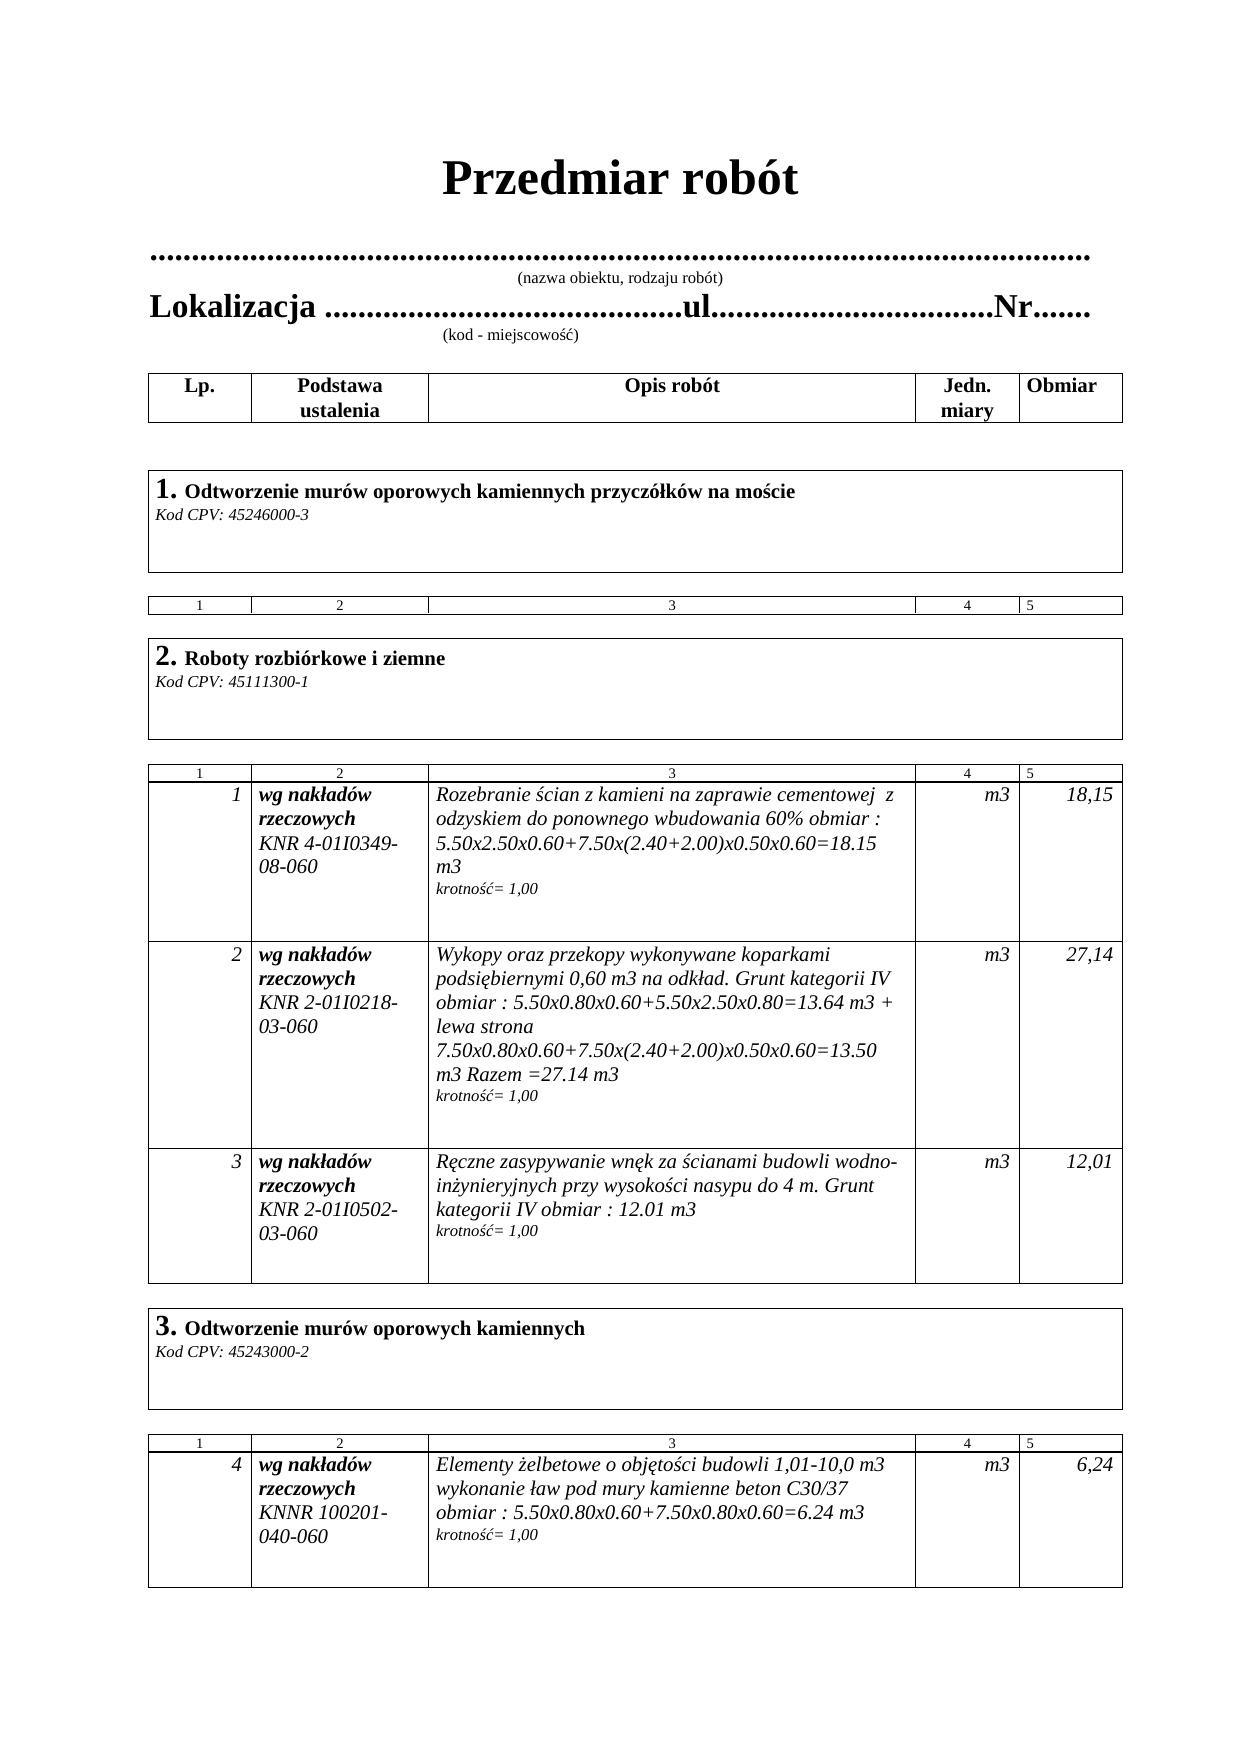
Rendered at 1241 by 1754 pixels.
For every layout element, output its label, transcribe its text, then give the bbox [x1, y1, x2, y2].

text ................................................................................................................. [148, 229, 1093, 267]
table_header 1. Odtworzenie murów oporowych kamiennych przyczółków na moście Kod CPV: 45246000-3 [149, 471, 1122, 572]
table_header 5 [1020, 1435, 1122, 1451]
table_cell m3 [916, 1149, 1019, 1283]
table_header 3. Odtworzenie murów oporowych kamiennych Kod CPV: 45243000-2 [149, 1309, 1122, 1409]
table_header 4 [149, 1453, 251, 1587]
table_header Rozebranie ścian z kamieni na zaprawie cementowej z odzyskiem do ponownego wbudowania 60% obmiar : 5.50x2.50x0.60+7.50x(2.40+2.00)x0.50x0.60=18.15 m3 krotność= 1,00 [429, 783, 915, 941]
table_header Elementy żelbetowe o objętości budowli 1,01-10,0 m3 wykonanie ław pod mury kamienne beton C30/37 obmiar : 5.50x0.80x0.60+7.50x0.80x0.60=6.24 m3 krotność= 1,00 [429, 1453, 915, 1587]
table_header 3 [429, 597, 915, 613]
text (kod - miejscowość) [148, 325, 1093, 344]
table_header 1 [149, 765, 251, 781]
table_cell Wykopy oraz przekopy wykonywane koparkami podsiębiernymi 0,60 m3 na odkład. Grunt kategorii IV obmiar : 5.50x0.80x0.60+5.50x2.50x0.80=13.64 m3 + lewa strona 7.50x0.80x0.60+7.50x(2.40+2.00)x0.50x0.60=13.50 m3 Razem =27.14 m3 krotność= 1,00 [429, 942, 915, 1148]
text Lokalizacja ...........................................ul..................................Nr....... [148, 287, 1093, 325]
table_header 4 [916, 1435, 1019, 1451]
table_header 5 [1020, 597, 1122, 613]
table_cell wg nakładów rzeczowych KNR 2-01I0502-03-060 [252, 1149, 428, 1283]
table_header Jedn. miary [916, 374, 1019, 422]
table_header Lp. [149, 374, 251, 422]
table_header 2 [252, 1435, 428, 1451]
table_header 6,24 [1020, 1453, 1122, 1587]
table_header 2. Roboty rozbiórkowe i ziemne Kod CPV: 45111300-1 [149, 639, 1122, 739]
table_header 1 [149, 597, 251, 613]
table_header 4 [916, 765, 1019, 781]
table_header 1 [149, 783, 251, 941]
table_cell Ręczne zasypywanie wnęk za ścianami budowli wodno-inżynieryjnych przy wysokości nasypu do 4 m. Grunt kategorii IV obmiar : 12.01 m3 krotność= 1,00 [429, 1149, 915, 1283]
table_header 5 [1020, 765, 1122, 781]
table_header 3 [429, 765, 915, 781]
table_cell 3 [149, 1149, 251, 1283]
table_header 2 [252, 765, 428, 781]
table_header 1 [149, 1435, 251, 1451]
table_header Podstawa ustalenia [252, 374, 428, 422]
table_header 4 [916, 597, 1019, 613]
text Przedmiar robót [148, 148, 1093, 205]
table_header Obmiar [1020, 374, 1122, 422]
table_cell m3 [916, 942, 1019, 1148]
table_cell 2 [149, 942, 251, 1148]
table_header m3 [916, 1453, 1019, 1587]
table_header 3 [429, 1435, 915, 1451]
text (nazwa obiektu, rodzaju robót) [148, 267, 1093, 287]
table_cell wg nakładów rzeczowych KNR 2-01I0218-03-060 [252, 942, 428, 1148]
table_header Opis robót [429, 374, 915, 422]
table_header wg nakładów rzeczowych KNNR 100201-040-060 [252, 1453, 428, 1587]
table_header m3 [916, 783, 1019, 941]
table_cell 27,14 [1020, 942, 1122, 1148]
table_header wg nakładów rzeczowych KNR 4-01I0349-08-060 [252, 783, 428, 941]
table_cell 12,01 [1020, 1149, 1122, 1283]
table_header 18,15 [1020, 783, 1122, 941]
table_header 2 [252, 597, 428, 613]
